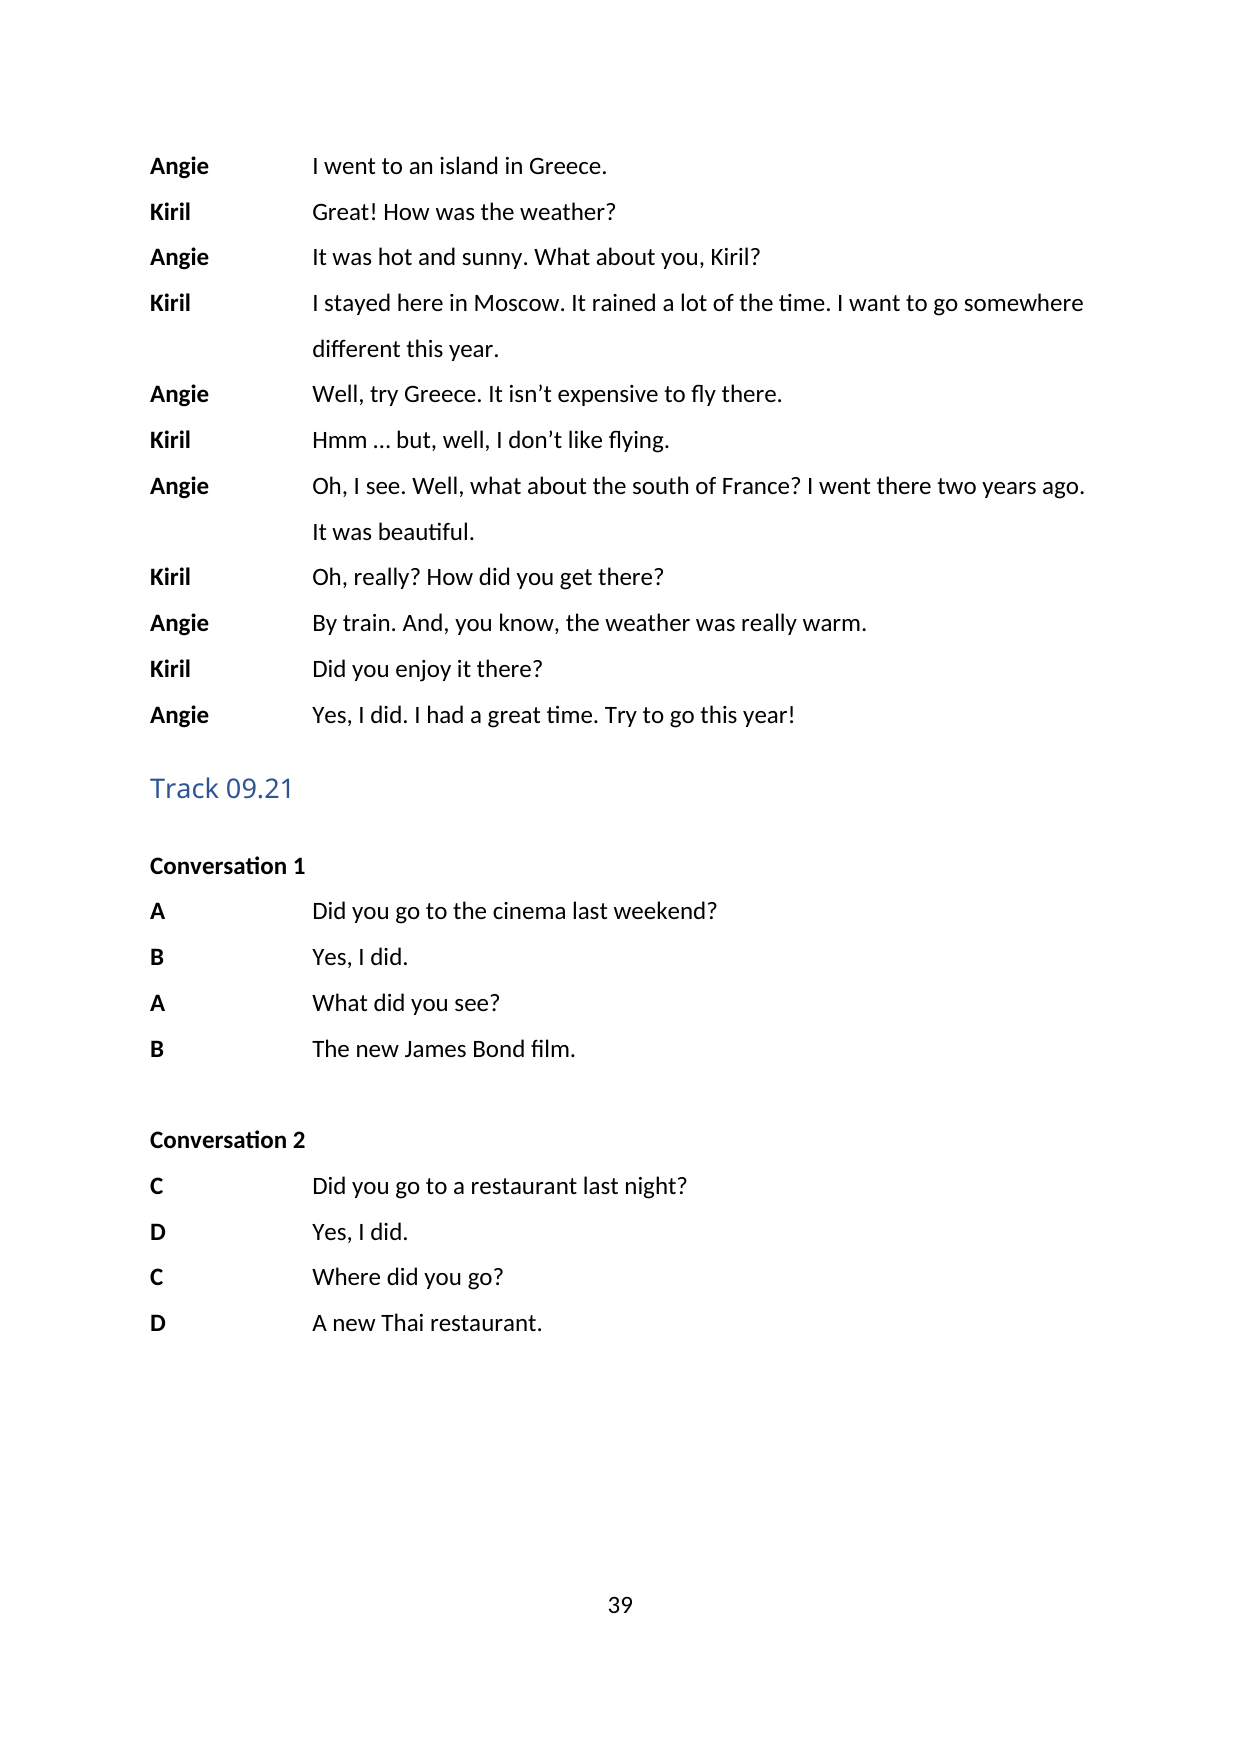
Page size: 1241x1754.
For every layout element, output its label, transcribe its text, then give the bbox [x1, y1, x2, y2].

text Kiril Great! How was the weather? [150, 196, 1090, 226]
text A Did you go to the cinema last weekend? [150, 896, 1090, 926]
text C Did you go to a restaurant last night? [150, 1170, 1090, 1200]
text A What did you see? [150, 987, 1090, 1017]
subtitle Track 09.21 [150, 769, 1090, 806]
text Conversation 2 [150, 1124, 1090, 1155]
text Conversation 1 [150, 850, 1090, 880]
text Angie Oh, I see. Well, what about the south of France? I went there two years ago. It was beautiful. [150, 470, 1090, 546]
text Angie I went to an island in Greece. [150, 150, 1090, 181]
text Angie It was hot and sunny. What about you, Kiril? [150, 241, 1090, 272]
text Kiril Did you enjoy it there? [150, 653, 1090, 683]
text Angie Yes, I did. I had a great time. Try to go this year! [150, 699, 1090, 729]
text B The new James Bond film. [150, 1033, 1090, 1063]
text B Yes, I did. [150, 941, 1090, 972]
text Angie By train. And, you know, the weather was really warm. [150, 607, 1090, 638]
text Kiril Hmm … but, well, I don’t like flying. [150, 424, 1090, 455]
text D A new Thai restaurant. [150, 1307, 1090, 1338]
text D Yes, I did. [150, 1216, 1090, 1246]
text C Where did you go? [150, 1261, 1090, 1292]
text Kiril I stayed here in Moscow. It rained a lot of the time. I want to go somewhere different this year. [150, 287, 1090, 363]
text Angie Well, try Greece. It isn’t expensive to fly there. [150, 379, 1090, 409]
text Kiril Oh, really? How did you get there? [150, 562, 1090, 592]
